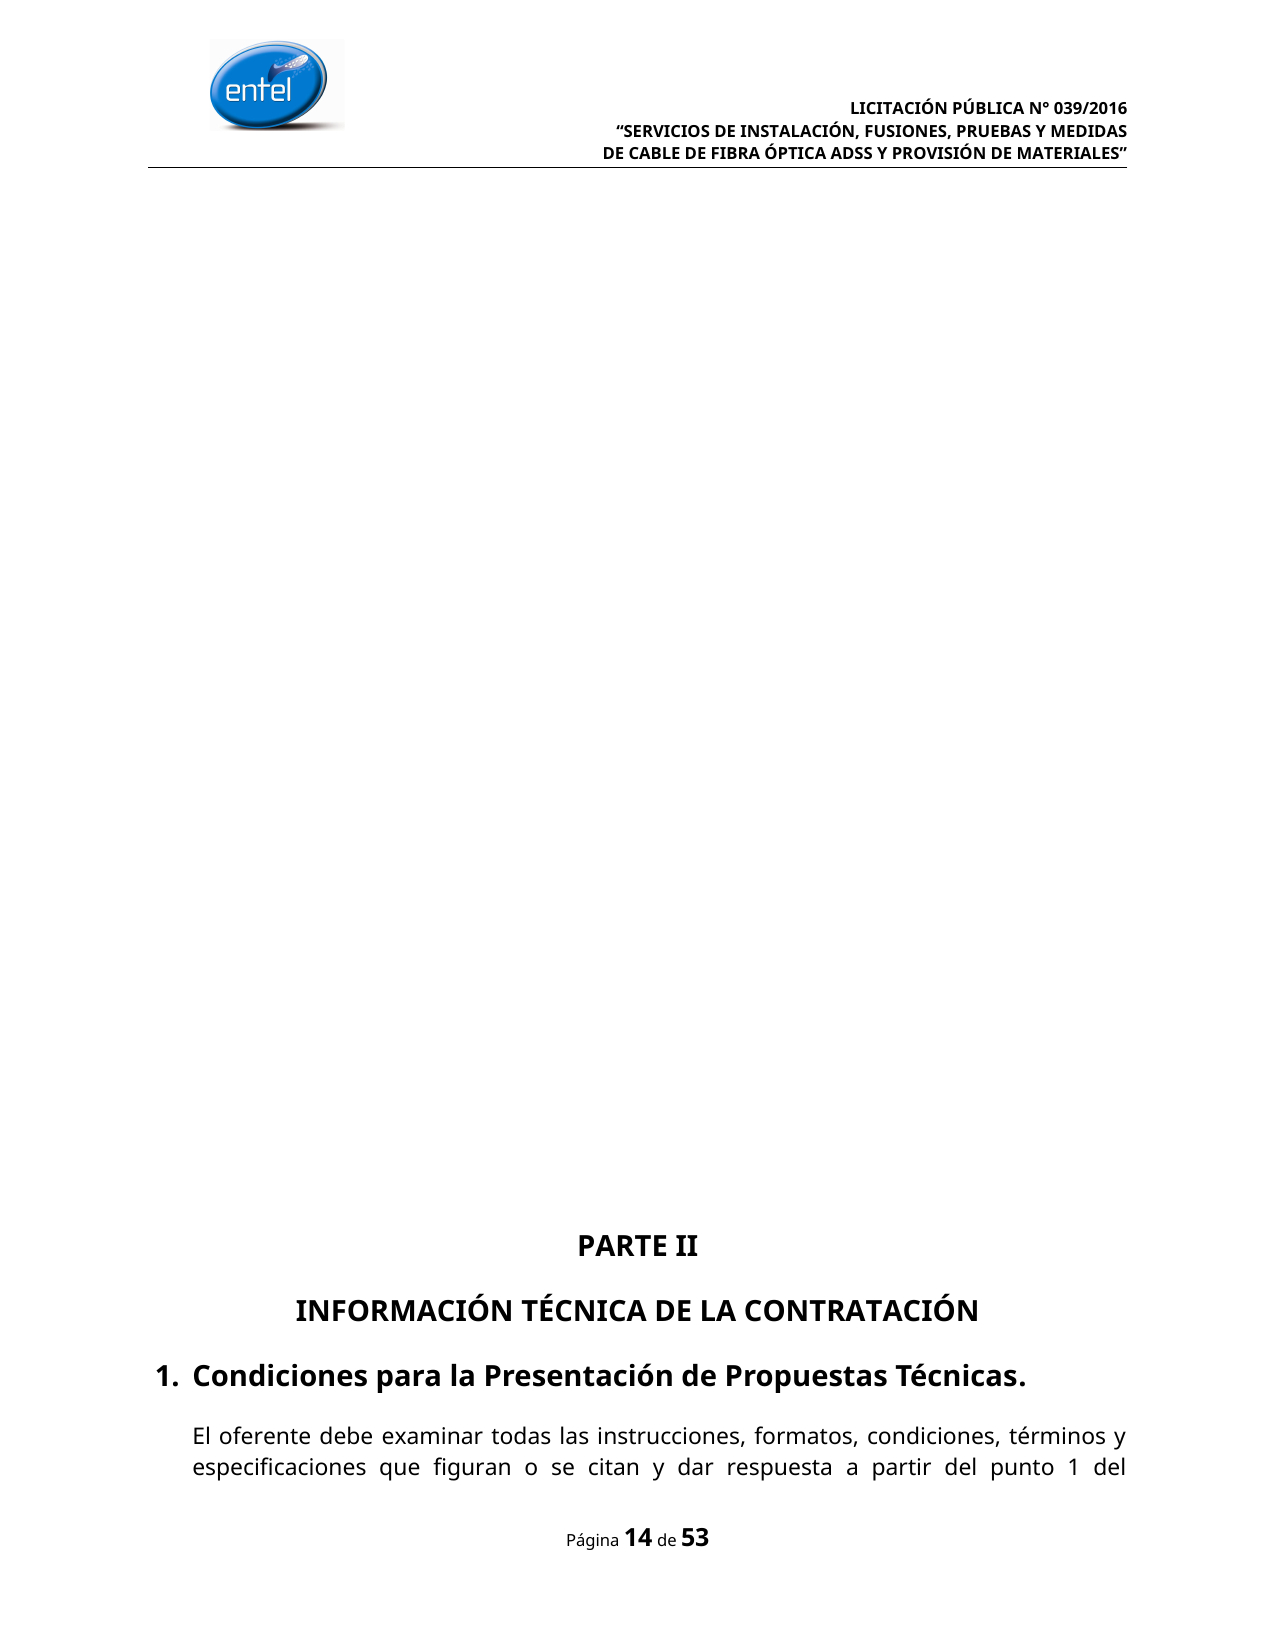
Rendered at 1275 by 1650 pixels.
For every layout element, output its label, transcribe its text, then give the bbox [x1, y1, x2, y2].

picture [209, 39, 345, 131]
text INFORMACIÓN TÉCNICA DE LA CONTRATACIÓN [148, 1290, 1127, 1330]
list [192, 1419, 1127, 1482]
text PARTE II [148, 1226, 1127, 1265]
title Condiciones para la Presentación de Propuestas Técnicas. [154, 1355, 1127, 1394]
